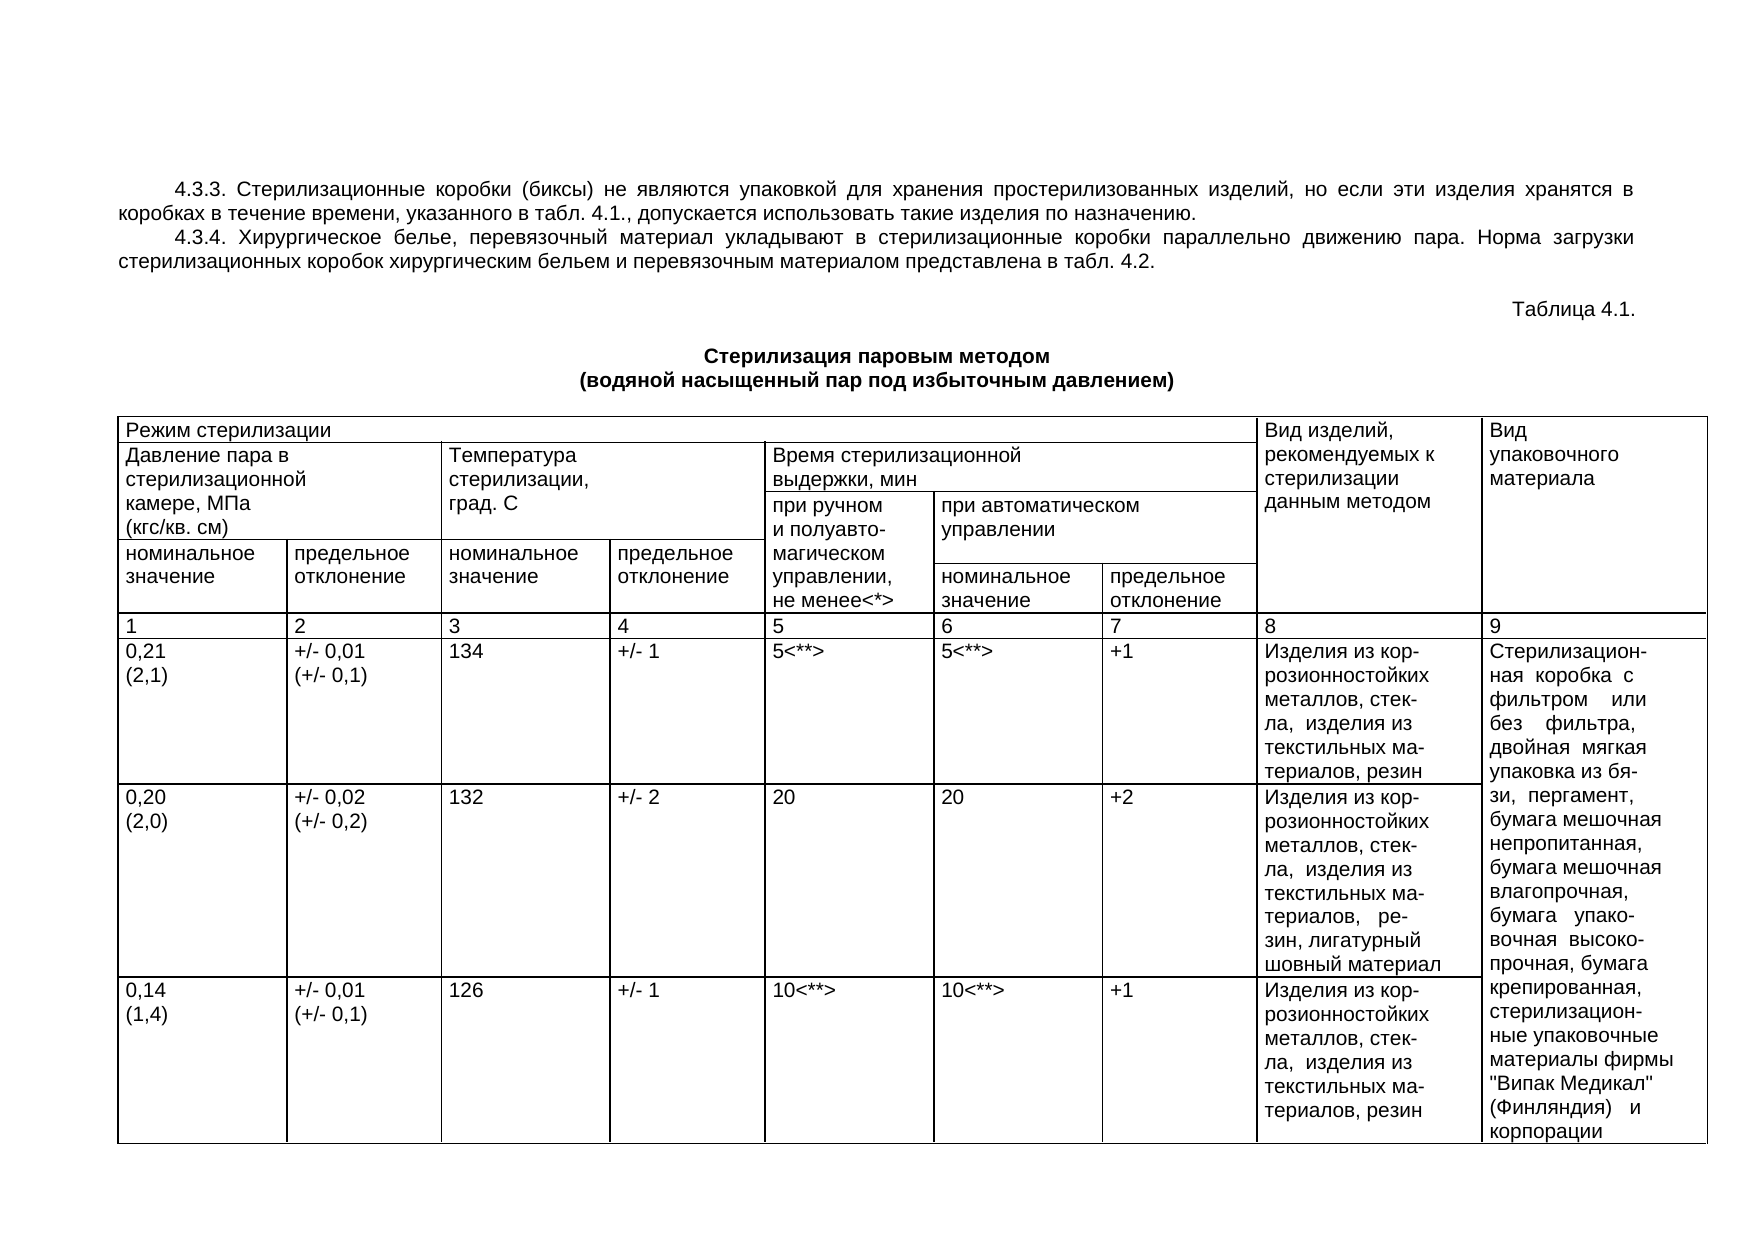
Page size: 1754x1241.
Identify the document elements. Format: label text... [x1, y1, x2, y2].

table_cell номинальное значение [935, 564, 1102, 612]
table_cell Давление пара в стерилизационной камере, МПа (кгс/кв. см) [119, 443, 441, 539]
table_cell Изделия из кор- розионностойких металлов, стек- ла, изделия из текстильных ма- териалов, резин [1258, 639, 1481, 783]
table_cell номинальное значение [119, 540, 286, 612]
table_cell 5<**> [935, 639, 1102, 783]
table_cell +2 [1103, 785, 1256, 976]
table_cell 0,20 (2,0) [119, 785, 286, 976]
table_cell 5 [766, 614, 933, 638]
table_cell 3 [442, 614, 609, 638]
table_cell 2 [288, 614, 441, 638]
table_cell предельное отклонение [611, 540, 764, 612]
table_cell +1 [1103, 639, 1256, 783]
table_cell 134 [442, 639, 609, 783]
table_cell 4 [611, 614, 764, 638]
table_cell 20 [766, 785, 933, 976]
table_cell +/- 0,01 (+/- 0,1) [288, 978, 441, 1142]
table_header Вид изделий, рекомендуемых к стерилизации данным методом [1258, 417, 1482, 612]
table_cell 7 [1103, 614, 1256, 638]
table_cell +1 [1103, 978, 1256, 1142]
table_cell 6 [935, 614, 1102, 638]
table_header Режим стерилизации [119, 417, 1257, 441]
table_header Вид упаковочного материала [1483, 417, 1707, 612]
table_cell 8 [1258, 614, 1481, 638]
table_cell Время стерилизационной выдержки, мин [766, 443, 1256, 491]
text Стерилизация паровым методом [118, 344, 1636, 368]
table_cell 9 [1483, 612, 1707, 638]
text 4.3.3. Стерилизационные коробки (биксы) не являются упаковкой для хранения простерилизованных изделий, но если эти изделия хранятся в коробках в течение времени, указанного в табл. 4.1., допускается использовать такие изделия по назначению. [118, 177, 1636, 225]
table_cell 10<**> [766, 978, 933, 1142]
table_cell 0,21 (2,1) [119, 639, 286, 783]
table_cell 20 [935, 785, 1102, 976]
table_cell при автоматическом управлении [935, 492, 1256, 563]
text 4.3.4. Хирургическое белье, перевязочный материал укладывают в стерилизационные коробки параллельно движению пара. Норма загрузки стерилизационных коробок хирургическим бельем и перевязочным материалом представлена в табл. 4.2. [118, 225, 1636, 273]
table_cell при ручном и полуавто- магическом управлении, не менее<*> [766, 492, 933, 612]
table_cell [1258, 978, 1481, 1142]
table_cell 132 [442, 785, 609, 976]
table_cell +/- 0,01 (+/- 0,1) [288, 639, 441, 783]
text (водяной насыщенный пар под избыточным давлением) [118, 368, 1636, 392]
table_cell предельное отклонение [1103, 564, 1256, 612]
table_cell предельное отклонение [288, 540, 441, 612]
table_cell 0,14 (1,4) [119, 978, 286, 1142]
table_cell +/- 0,02 (+/- 0,2) [288, 785, 441, 976]
table_cell +/- 1 [611, 978, 764, 1142]
table_cell +/- 1 [611, 639, 764, 783]
table_cell Стерилизацион- ная коробка с фильтром или без фильтра, двойная мягкая упаковка из бя- зи, пергамент, бумага мешочная непропитанная, бумага мешочная влагопрочная, бумага упако- вочная высоко- прочная, бумага крепированная, стерилизацион- ные упаковочные материалы фирмы "Випак Медикал" (Финляндия) и корпорации "Рексам" (Вели- кобрита- ния) <***> [1483, 638, 1707, 1142]
table_cell 126 [442, 978, 609, 1142]
table_cell +/- 2 [611, 785, 764, 976]
table_cell Температура стерилизации, град. С [442, 443, 764, 539]
text Таблица 4.1. [118, 297, 1636, 321]
table_cell 1 [119, 614, 286, 638]
table_cell Изделия из кор- розионностойких металлов, стек- ла, изделия из текстильных ма- териалов, ре- зин, лигатурный шовный материал [1258, 785, 1481, 976]
table_cell 10<**> [935, 978, 1102, 1142]
table_cell номинальное значение [442, 540, 609, 612]
table_cell 5<**> [766, 639, 933, 783]
